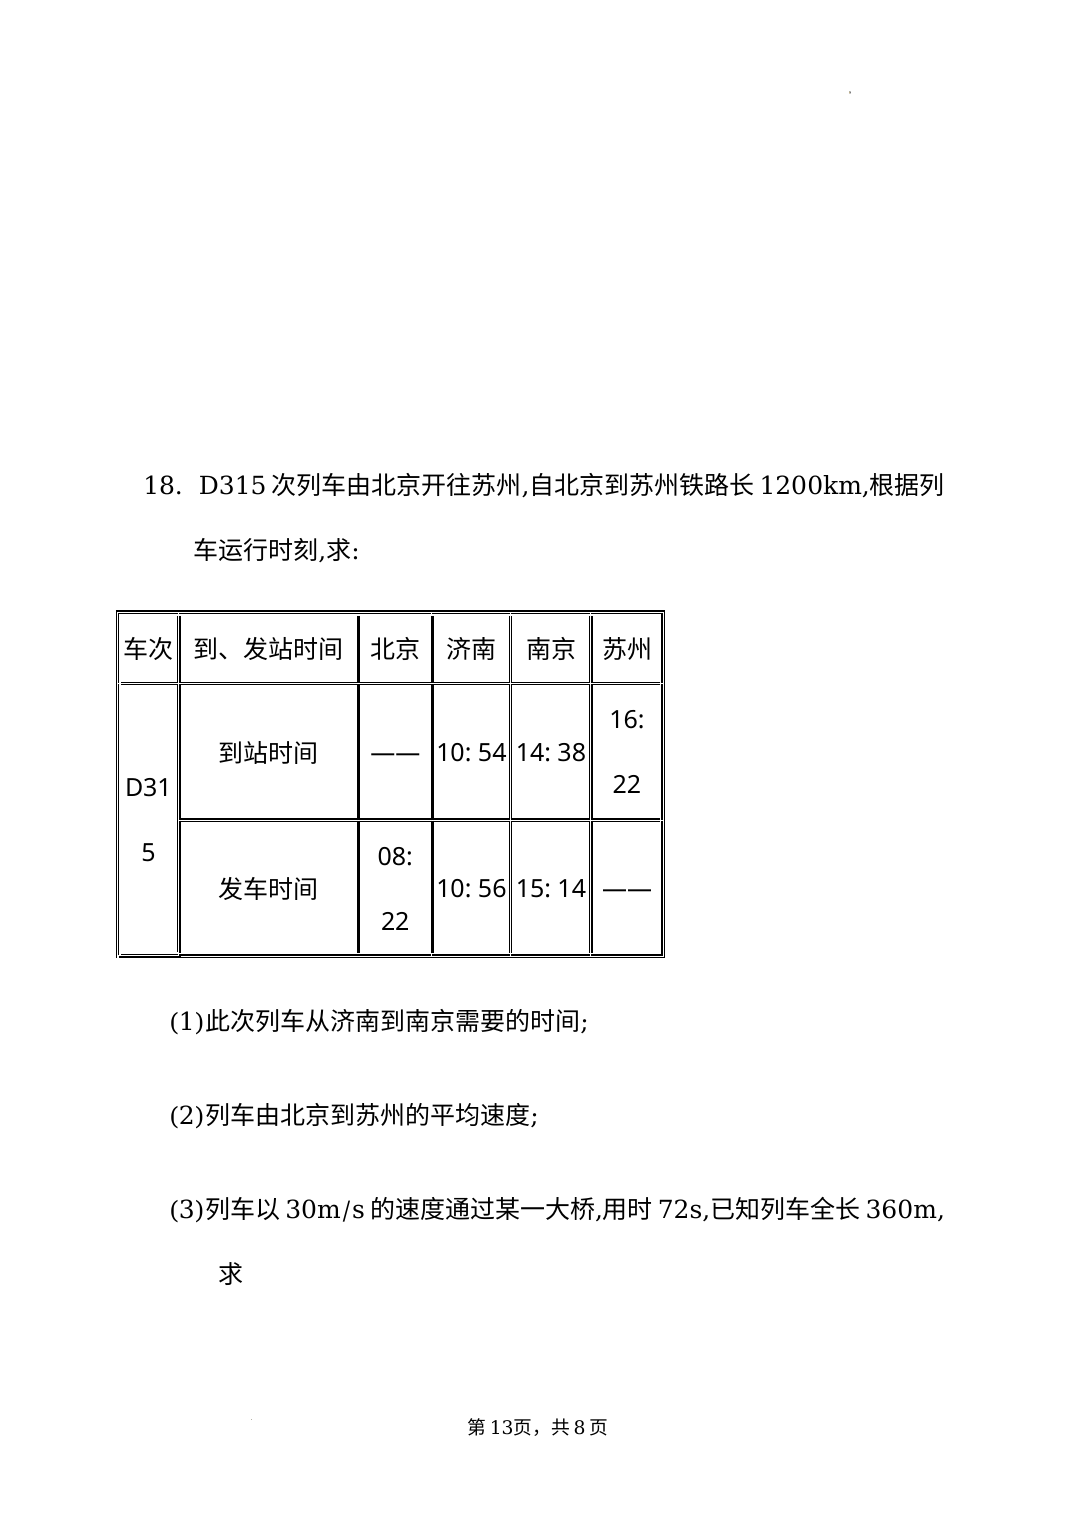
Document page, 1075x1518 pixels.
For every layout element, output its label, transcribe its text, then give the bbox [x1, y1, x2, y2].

table_cell 08: 22 [358, 822, 432, 954]
table_header 北京 [358, 612, 432, 682]
text 18. D315次列车由北京开往苏州,自北京到苏州铁路长1200km,根据列车运行时刻,求: [143, 451, 957, 581]
table_cell 10: 54 [434, 685, 509, 818]
table_cell 14: 38 [512, 685, 589, 818]
table_header 苏州 [591, 614, 661, 682]
table_cell D315 [118, 682, 179, 954]
table_header 南京 [511, 612, 591, 682]
table_cell 10: 56 [432, 822, 511, 954]
table_cell 发车时间 [179, 822, 358, 954]
table_cell —— [360, 685, 431, 818]
table_header 车次 [119, 612, 179, 682]
text (1)此次列车从济南到南京需要的时间; [118, 987, 957, 1052]
text (2)列车由北京到苏州的平均速度; [118, 1081, 957, 1146]
text (3)列车以30m/s的速度通过某一大桥,用时72s,已知列车全长360m,求 [168, 1175, 957, 1305]
table_cell —— [591, 818, 662, 954]
table_header 济南 [432, 614, 511, 682]
table_cell 到站时间 [181, 685, 357, 818]
table_header 到、发站时间 [179, 614, 358, 682]
table_cell 16: 22 [591, 682, 663, 818]
table_cell 15: 14 [511, 818, 591, 954]
